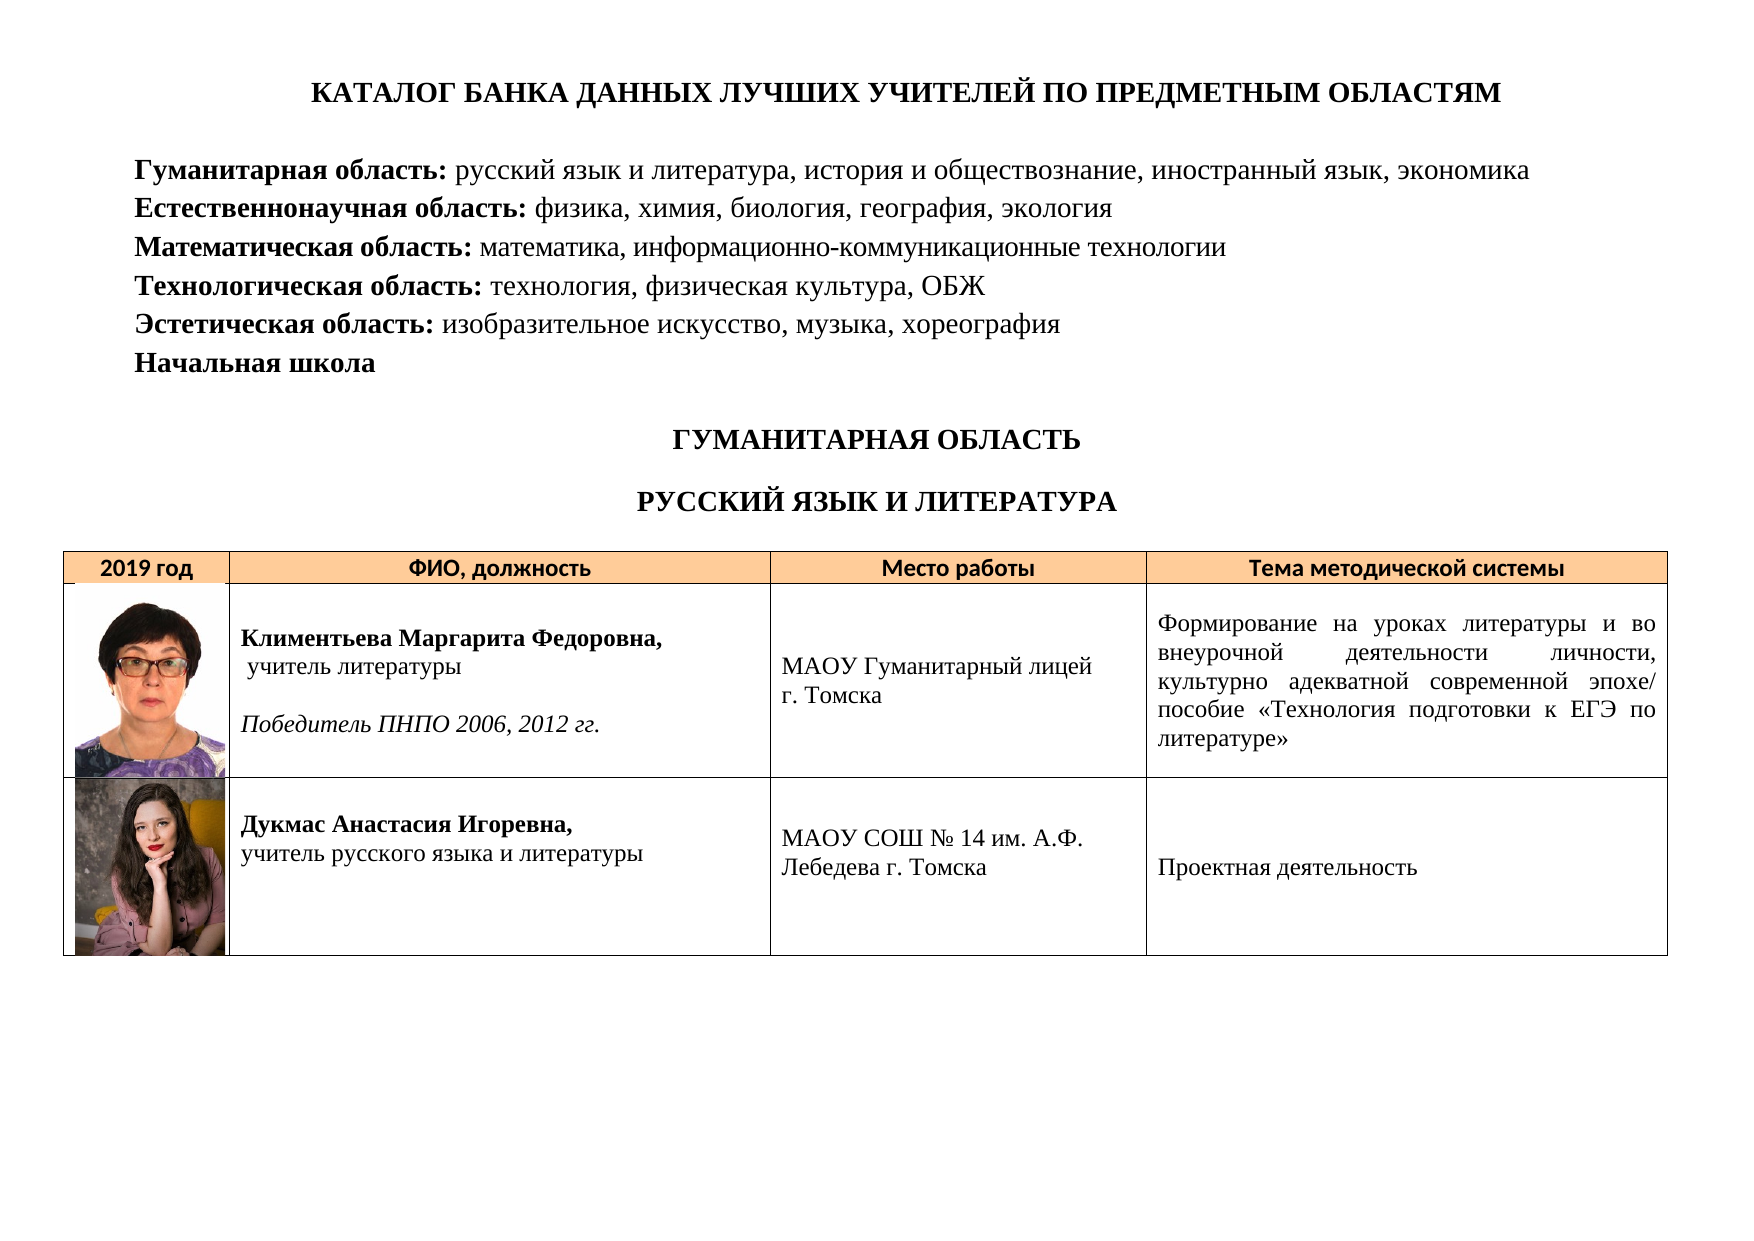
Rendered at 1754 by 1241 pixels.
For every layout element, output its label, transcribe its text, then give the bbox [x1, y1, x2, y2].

table_cell [64, 778, 75, 955]
text Математическая область: математика, информационно-коммуникационные технологии [75, 229, 1679, 263]
picture [75, 583, 226, 956]
text Эстетическая область: изобразительное искусство, музыка, хореография [75, 306, 1679, 340]
table_cell МАОУ Гуманитарный лицей г. Томска [771, 584, 1146, 777]
table_cell Климентьева Маргарита Федоровна, учитель литературы Победитель ПНПО 2006, 2012 гг. [230, 584, 770, 777]
table_header ФИО, должность [230, 552, 770, 583]
text КАТАЛОГ БАНКА ДАННЫХ ЛУЧШИХ УЧИТЕЛЕЙ ПО ПРЕДМЕТНЫМ ОБЛАСТЯМ [75, 75, 1679, 108]
table_header 2019 год [64, 552, 229, 583]
text Технологическая область: технология, физическая культура, ОБЖ [75, 268, 1679, 301]
table_cell Дукмас Анастасия Игоревна, учитель русского языка и литературы [230, 778, 770, 955]
text Начальная школа [75, 345, 1679, 378]
text Гуманитарная область: русский язык и литература, история и обществознание, иностранный язык, экономика [75, 152, 1679, 186]
table_header Тема методической системы [1147, 552, 1667, 583]
text Естественнонаучная область: физика, химия, биология, география, экология [75, 191, 1679, 224]
table_header Место работы [771, 552, 1146, 583]
table_cell Формирование на уроках литературы и во внеурочной деятельности личности, культурно адекватной современной эпохе/ пособие «Технология подготовки к ЕГЭ по литературе» [1147, 584, 1667, 777]
text ГУМАНИТАРНАЯ ОБЛАСТЬ [75, 422, 1679, 455]
table_cell [64, 584, 75, 777]
table_cell МАОУ СОШ № 14 им. А.Ф. Лебедева г. Томска [771, 778, 1146, 955]
table_cell Проектная деятельность [1147, 778, 1667, 955]
text РУССКИЙ ЯЗЫК И ЛИТЕРАТУРА [75, 484, 1679, 518]
